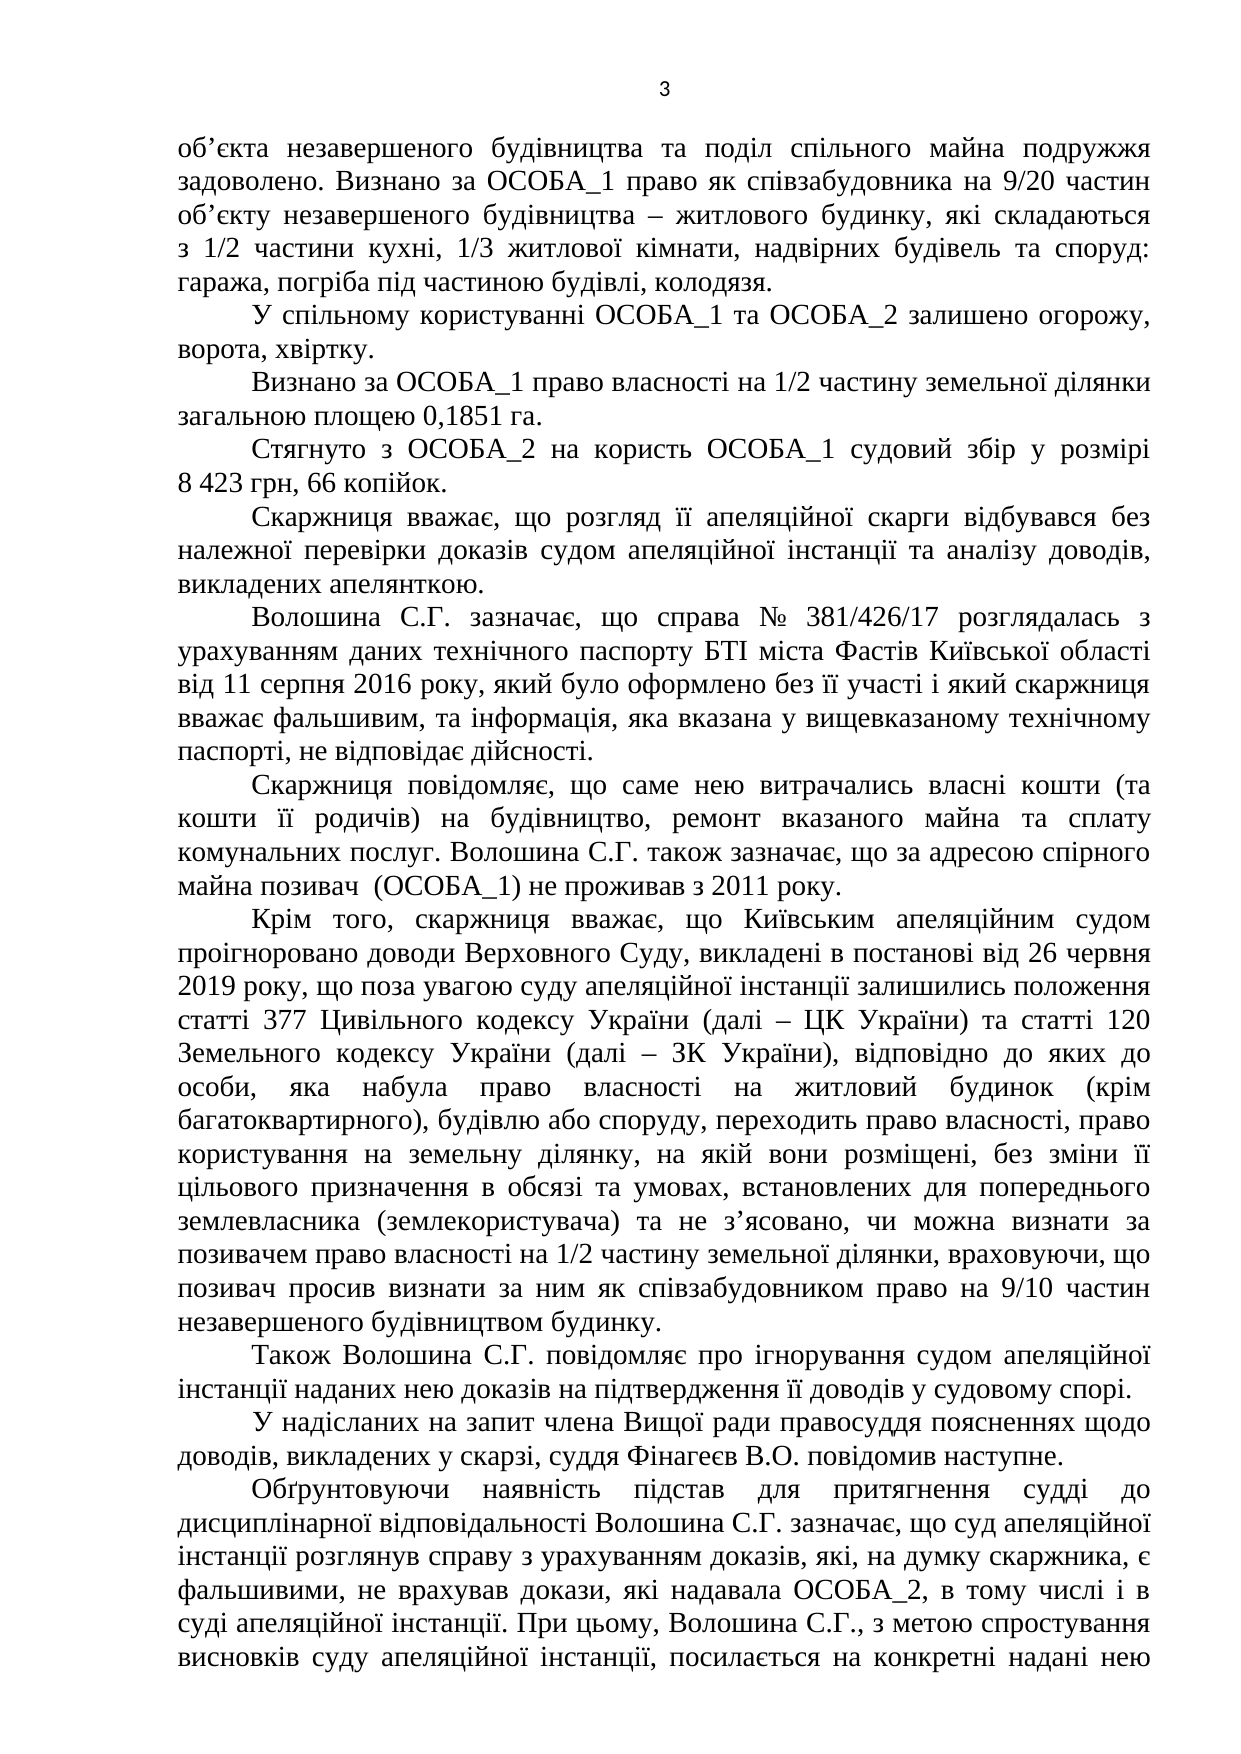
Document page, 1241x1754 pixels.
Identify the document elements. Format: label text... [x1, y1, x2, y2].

text Також Волошина С.Г. повідомляє про ігнорування судом апеляційної інстанції наданих нею доказів на підтвердження її доводів у судовому спорі. [177, 1337, 1152, 1404]
text Скаржниця повідомляє, що саме нею витрачались власні кошти (та кошти її родичів) на будівництво, ремонт вказаного майна та сплату комунальних послуг. Волошина С.Г. також зазначає, що за адресою спірного майна позивач (ОСОБА_1) не проживав з 2011 року. [177, 767, 1152, 901]
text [177, 130, 1152, 297]
text Волошина С.Г. зазначає, що справа № 381/426/17 розглядалась з урахуванням даних технічного паспорту БТІ міста Фастів Київської області від 11 серпня 2016 року, який було оформлено без її участі і який скаржниця вважає фальшивим, та інформація, яка вказана у вищевказаному технічному паспорті, не відповідає дійсності. [177, 599, 1152, 767]
text Визнано за ОСОБА_1 право власності на 1/2 частину земельної ділянки загальною площею 0,1851 га. [177, 364, 1152, 432]
text Скаржниця вважає, що розгляд її апеляційної скарги відбувався без належної перевірки доказів судом апеляційної інстанції та аналізу доводів, викладених апелянткою. [177, 499, 1152, 599]
text У спільному користуванні ОСОБА_1 та ОСОБА_2 залишено огорожу, ворота, хвіртку. [177, 297, 1152, 364]
text Крім того, скаржниця вважає, що Київським апеляційним судом проігноровано доводи Верховного Суду, викладені в постанові від 26 червня 2019 року, що поза увагою суду апеляційної інстанції залишились положення статті 377 Цивільного кодексу України (далі – ЦК України) та статті 120 Земельного кодексу України (далі – ЗК України), відповідно до яких до особи, яка набула право власності на житловий будинок (крім багатоквартирного), будівлю або споруду, переходить право власності, право користування на земельну ділянку, на якій вони розміщені, без зміни її цільового призначення в обсязі та умовах, встановлених для попереднього землевласника (землекористувача) та не з’ясовано, чи можна визнати за позивачем право власності на 1/2 частину земельної ділянки, враховуючи, що позивач просив визнати за ним як співзабудовником право на 9/10 частин незавершеного будівництвом будинку. [177, 901, 1152, 1337]
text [177, 1471, 1152, 1673]
text Стягнуто з ОСОБА_2 на користь ОСОБА_1 судовий збір у розмірі 8 423 грн, 66 копійок. [177, 432, 1152, 499]
text У надісланих на запит члена Вищої ради правосуддя поясненнях щодо доводів, викладених у скарзі, суддя Фінагеєв В.О. повідомив наступне. [177, 1404, 1152, 1471]
